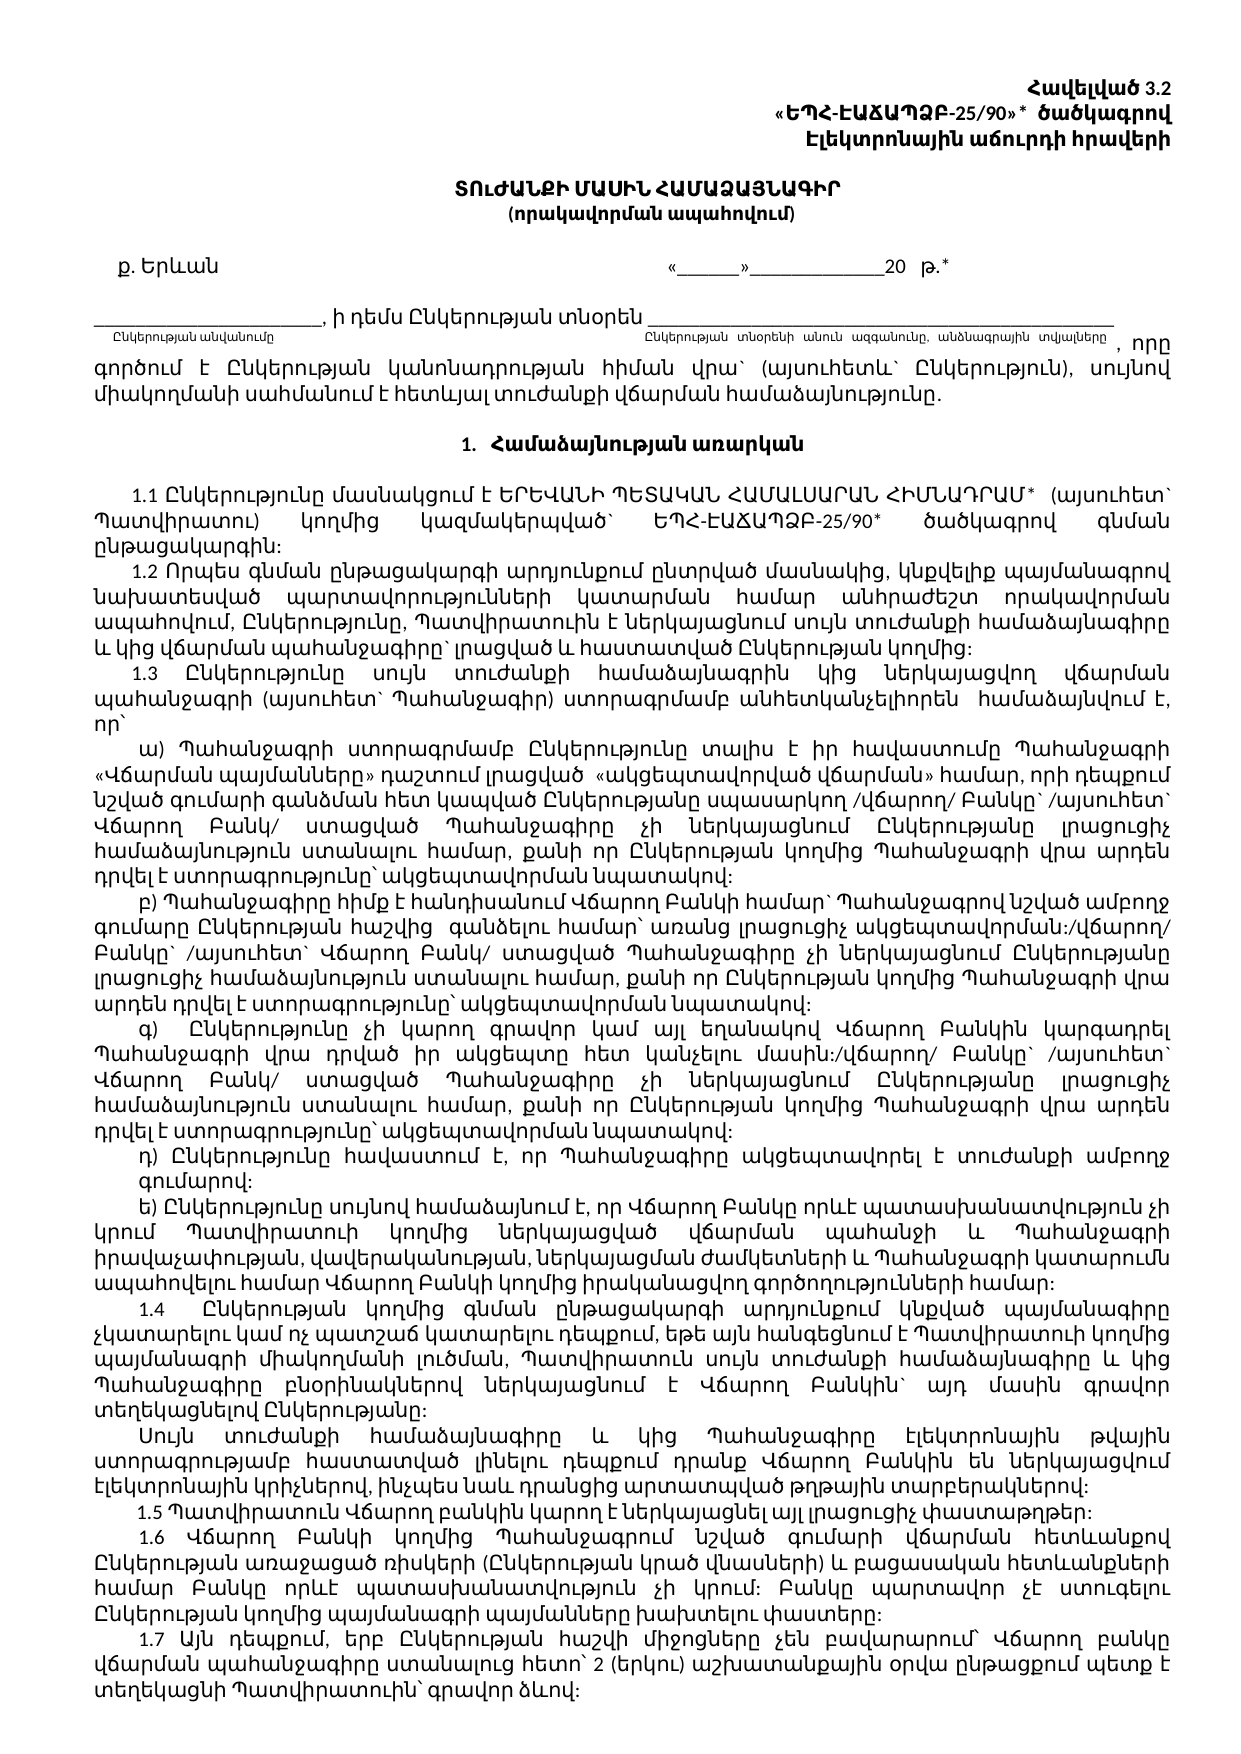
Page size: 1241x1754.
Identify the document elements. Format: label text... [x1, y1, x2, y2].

text 1.2 Որպես գնման ընթացակարգի արդյունքում ընտրված մասնակից, կնքվելիք պայմանագրով նախատեսված պարտավորությունների կատարման համար անհրաժեշտ որակավորման ապահովում, Ընկերությունը, Պատվիրատուին է ներկայացնում սույն տուժանքի համաձայնագիրը և կից վճարման պահանջագիրը` լրացված և հաստատված Ընկերության կողմից: [94, 559, 1171, 660]
text ա) Պահանջագրի ստորագրմամբ Ընկերությունը տալիս է իր հավաստումը Պահանջագրի «Վճարման պայմանները» դաշտում լրացված «ակցեպտավորված վճարման» համար, որի դեպքում նշված գումարի գանձման հետ կապված Ընկերությանը սպասարկող /վճարող/ Բանկը` /այսուհետ` Վճարող Բանկ/ ստացված Պահանջագիրը չի ներկայացնում Ընկերությանը լրացուցիչ համաձայնություն ստանալու համար, քանի որ Ընկերության կողմից Պահանջագրի վրա արդեն դրվել է ստորագրությունը՝ ակցեպտավորման նպատակով: [94, 737, 1171, 889]
text ե) Ընկերությունը սույնով համաձայնում է, որ Վճարող Բանկը որևէ պատասխանատվություն չի կրում Պատվիրատուի կողմից ներկայացված վճարման պահանջի և Պահանջագրի իրավաչափության, վավերականության, ներկայացման ժամկետների և Պահանջագրի կատարումն ապահովելու համար Վճարող Բանկի կողմից իրականացվող գործողությունների համար: [94, 1194, 1171, 1296]
text գ) Ընկերությունը չի կարող գրավոր կամ այլ եղանակով Վճարող Բանկին կարգադրել Պահանջագրի վրա դրված իր ակցեպտը հետ կանչելու մասին:/վճարող/ Բանկը` /այսուհետ` Վճարող Բանկ/ ստացված Պահանջագիրը չի ներկայացնում Ընկերությանը լրացուցիչ համաձայնություն ստանալու համար, քանի որ Ընկերության կողմից Պահանջագրի վրա արդեն դրվել է ստորագրությունը՝ ակցեպտավորման նպատակով: [94, 1016, 1171, 1143]
text 1.7 Այն դեպքում, երբ Ընկերության հաշվի միջոցները չեն բավարարում՝ Վճարող բանկը վճարման պահանջագիրը ստանալուց հետո՝ 2 (երկու) աշխատանքային օրվա ընթացքում պետք է տեղեկացնի Պատվիրատուին՝ գրավոր ձևով: [94, 1626, 1171, 1702]
text 1.3 Ընկերությունը սույն տուժանքի համաձայնագրին կից ներկայացվող վճարման պահանջագրի (այսուհետ` Պահանջագիր) ստորագրմամբ անհետկանչելիորեն համաձայնվում է, որ՝ [94, 660, 1171, 737]
text 1.5 Պատվիրատուն Վճարող բանկին կարող է ներկայացնել այլ լրացուցիչ փաստաթղթեր: [94, 1499, 1171, 1524]
text 1.1 Ընկերությունը մասնակցում է ԵՐԵՎԱՆԻ ՊԵՏԱԿԱՆ ՀԱՄԱԼՍԱՐԱՆ ՀԻՄՆԱԴՐԱՄ* (այսուհետ` Պատվիրատու) կողմից կազմակերպված` ԵՊՀ-ԷԱՃԱՊՁԲ-25/90* ծածկագրով գնման ընթացակարգին: [94, 482, 1171, 559]
text ՏՈւԺԱՆՔԻ ՄԱՍԻՆ ՀԱՄԱՁԱՅՆԱԳԻՐ [94, 177, 1171, 202]
text դ) Ընկերությունը հավաստում է, որ Պահանջագիրը ակցեպտավորել է տուժանքի ամբողջ գումարով: [138, 1143, 1171, 1194]
text Հավելված 3.2 [94, 75, 1171, 100]
text Սույն տուժանքի համաձայնագիրը և կից Պահանջագիրը էլեկտրոնային թվային ստորագրությամբ հաստատված լինելու դեպքում դրանք Վճարող Բանկին են ներկայացվում էլեկտրոնային կրիչներով, ինչպես նաև դրանցից արտատպված թղթային տարբերակներով: [94, 1423, 1171, 1499]
text Էլեկտրոնային աճուրդի հրավերի [94, 126, 1171, 151]
text 1.4 Ընկերության կողմից գնման ընթացակարգի արդյունքում կնքված պայմանագիրը չկատարելու կամ ոչ պատշաճ կատարելու դեպքում, եթե այն հանգեցնում է Պատվիրատուի կողմից պայմանագրի միակողմանի լուծման, Պատվիրատուն սույն տուժանքի համաձայնագիրը և կից Պահանջագիրը բնօրինակներով ներկայացնում է Վճարող Բանկին` այդ մասին գրավոր տեղեկացնելով Ընկերությանը: [94, 1296, 1171, 1423]
text 1. Համաձայնության առարկան [94, 432, 1171, 457]
text «ԵՊՀ-ԷԱՃԱՊՁԲ-25/90»* ծածկագրով [94, 100, 1171, 126]
text ք. Երևան «______»_____________20 թ.* [94, 254, 1171, 279]
text բ) Պահանջագիրը հիմք է հանդիսանում Վճարող Բանկի համար` Պահանջագրով նշված ամբողջ գումարը Ընկերության հաշվից գանձելու համար՝ առանց լրացուցիչ ակցեպտավորման:/վճարող/ Բանկը` /այսուհետ` Վճարող Բանկ/ ստացված Պահանջագիրը չի ներկայացնում Ընկերությանը լրացուցիչ համաձայնություն ստանալու համար, քանի որ Ընկերության կողմից Պահանջագրի վրա արդեն դրվել է ստորագրությունը՝ ակցեպտավորման նպատակով: [94, 889, 1171, 1016]
text ______________________, ի դեմս Ընկերության տնօրեն _____________________________________________ [94, 304, 1171, 330]
text 1.6 Վճարող Բանկի կողմից Պահանջագրում նշված գումարի վճարման հետևանքով Ընկերության առաջացած ռիսկերի (Ընկերության կրած վնասների) և բացասական հետևանքների համար Բանկը որևէ պատասխանատվություն չի կրում: Բանկը պարտավոր չէ ստուգելու Ընկերության կողմից պայմանագրի պայմանները խախտելու փաստերը: [94, 1524, 1171, 1626]
text Ընկերության անվանումը Ընկերության տնօրենի անուն ազգանունը, անձնագրային տվյալները , որը գործում է Ընկերության կանոնադրության հիման վրա` (այսուհետև` Ընկերություն), սույնով միակողմանի սահմանում է հետևյալ տուժանքի վճարման համաձայնությունը. [94, 330, 1171, 406]
text (որակավորման ապահովում) [94, 202, 1171, 225]
